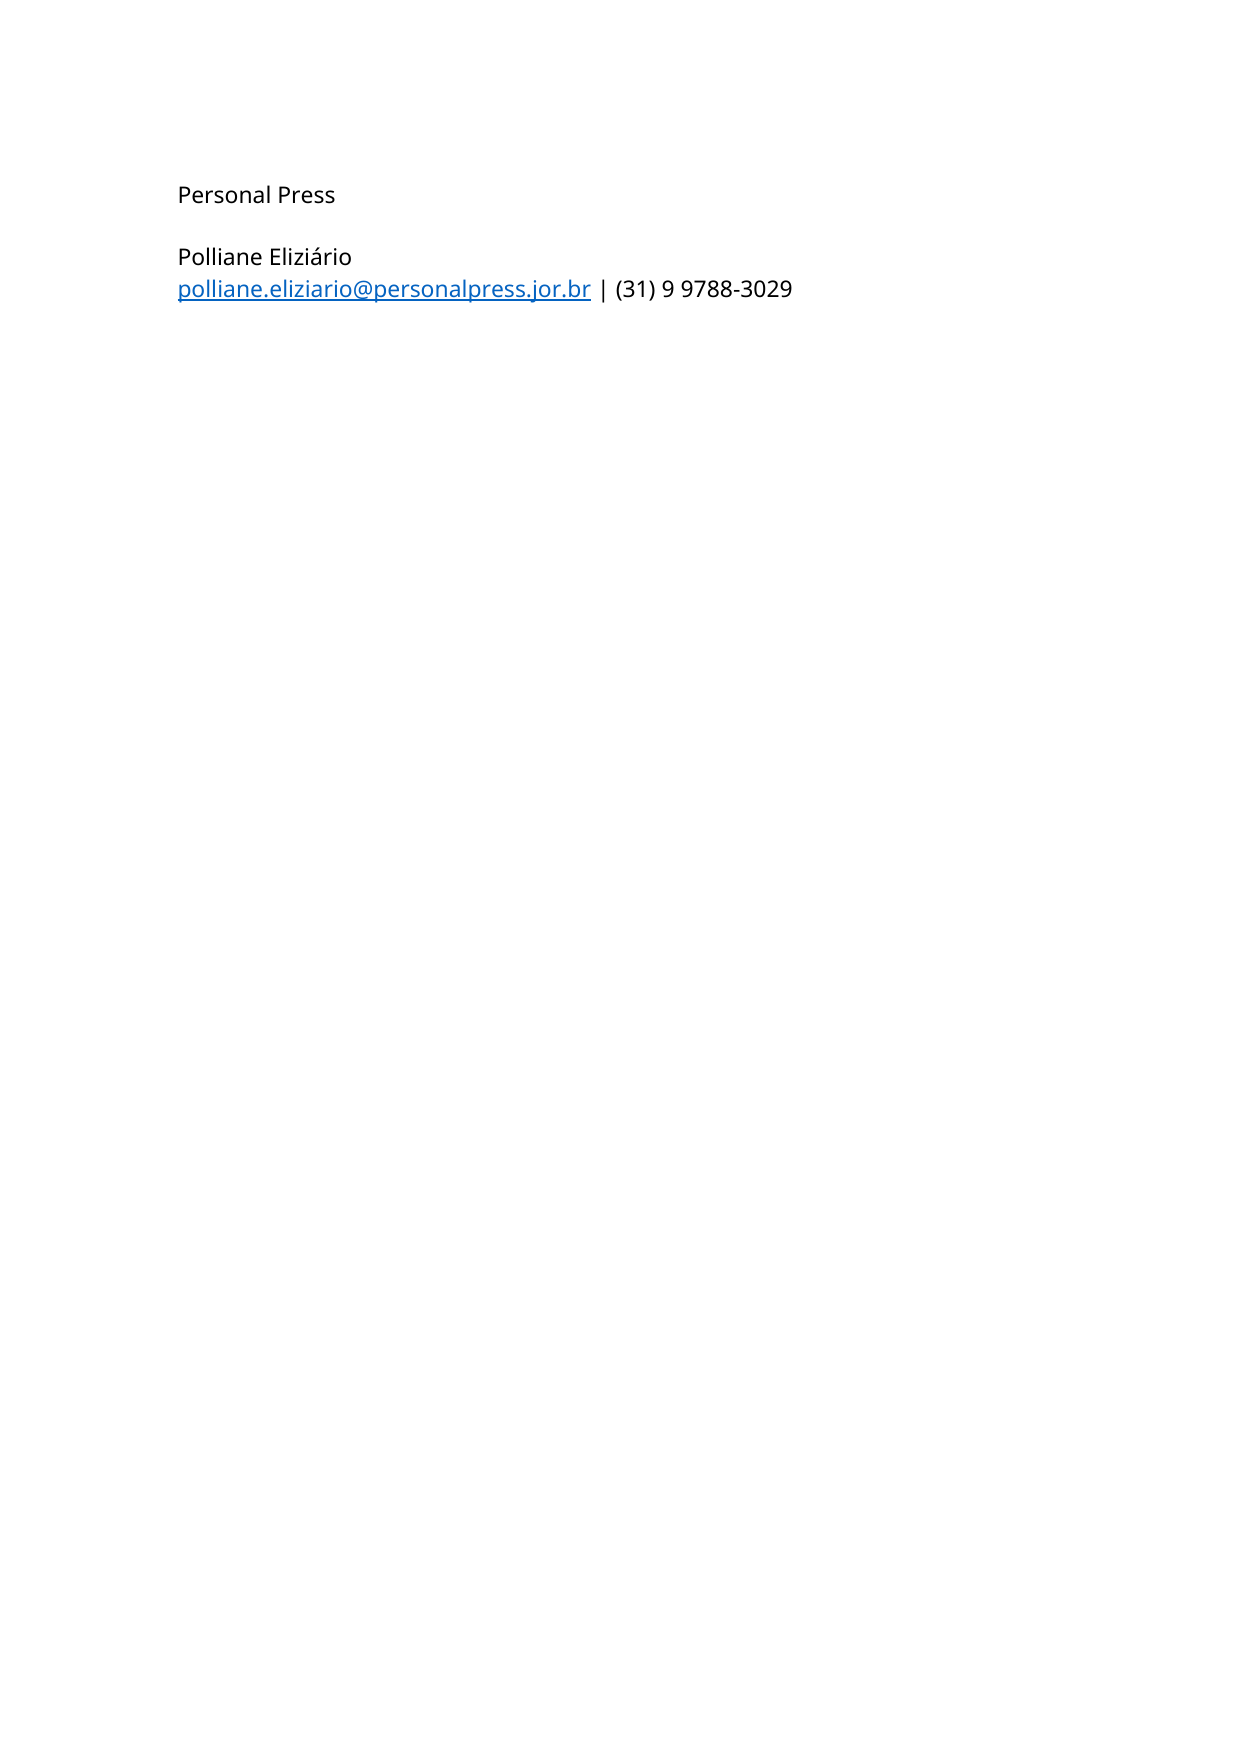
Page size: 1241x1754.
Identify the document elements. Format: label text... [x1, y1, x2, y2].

text polliane.eliziario@personalpress.jor.br | (31) 9 9788-3029 [177, 273, 1063, 304]
text Polliane Eliziário [177, 241, 1063, 273]
text Personal Press [177, 179, 1063, 210]
